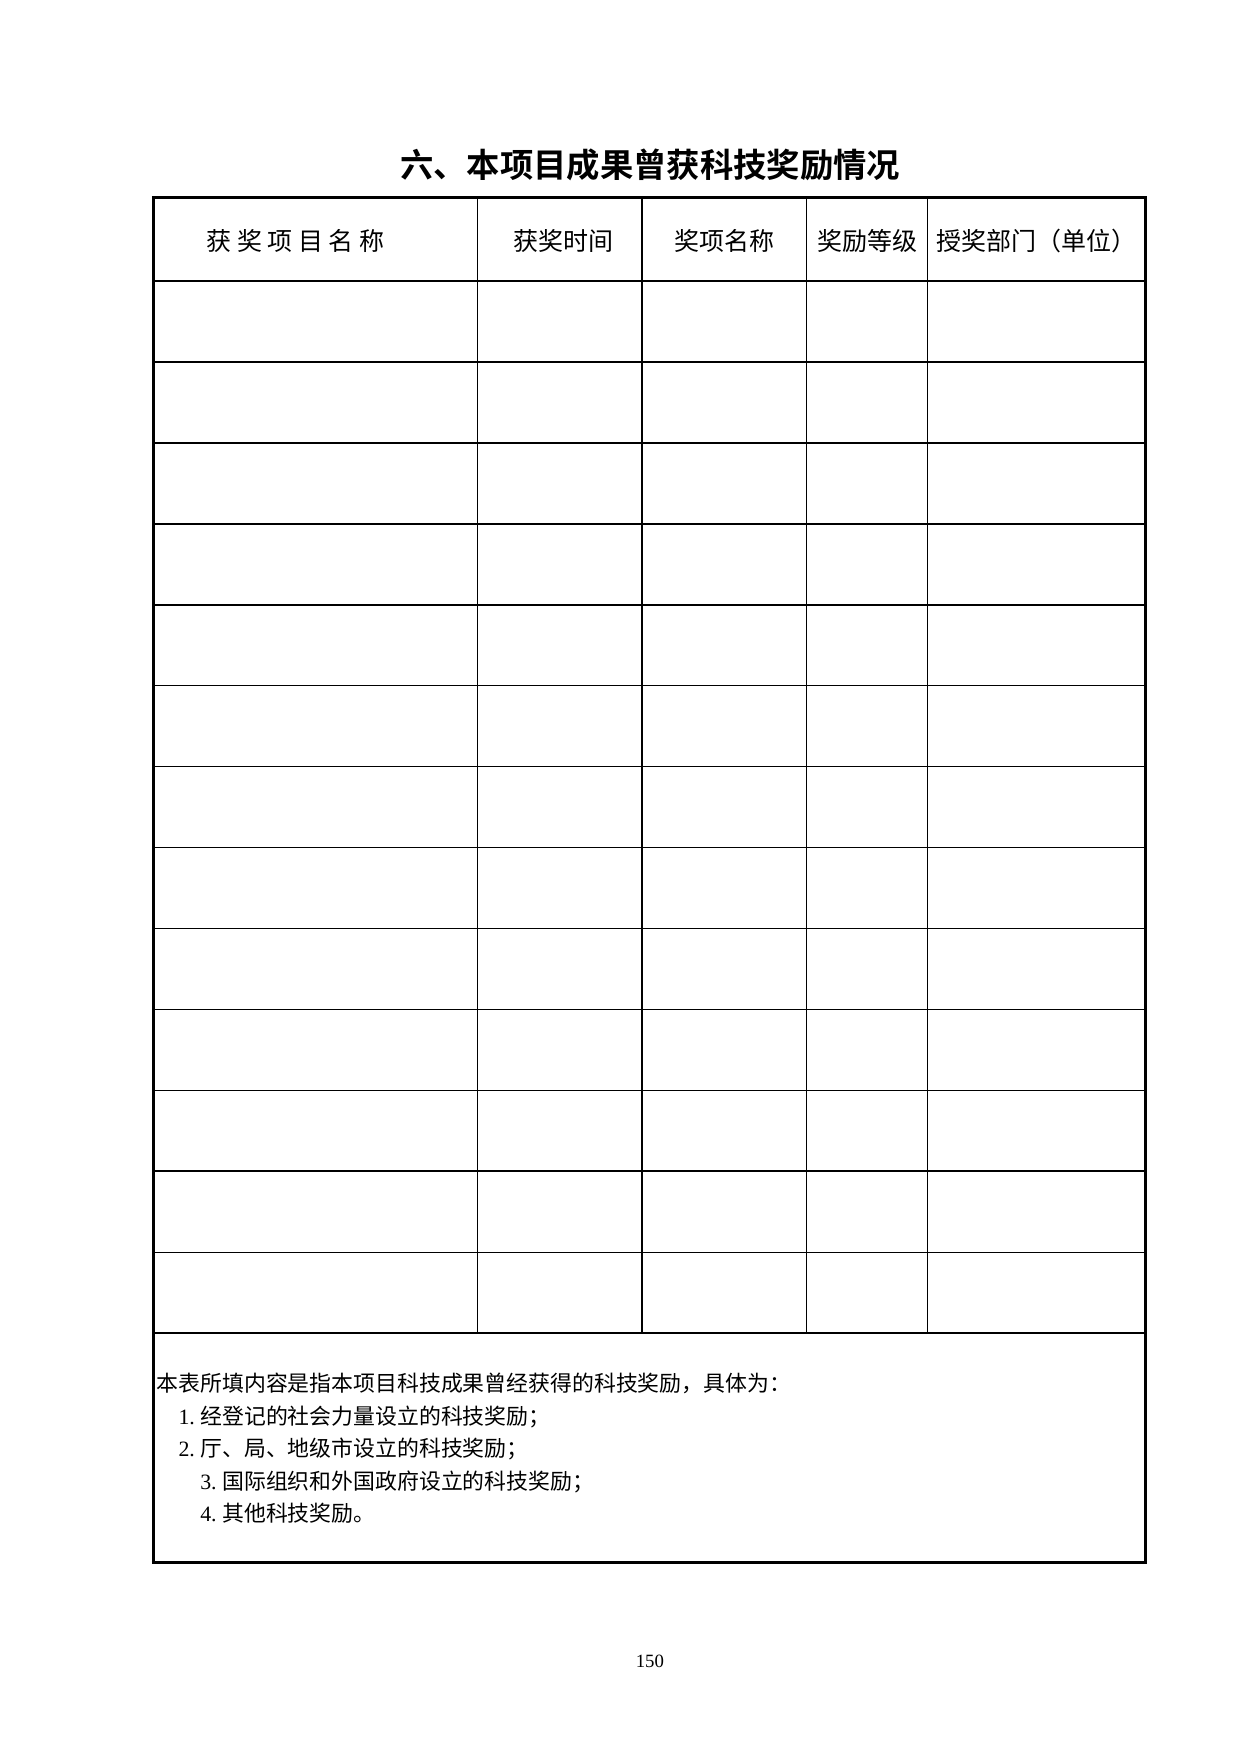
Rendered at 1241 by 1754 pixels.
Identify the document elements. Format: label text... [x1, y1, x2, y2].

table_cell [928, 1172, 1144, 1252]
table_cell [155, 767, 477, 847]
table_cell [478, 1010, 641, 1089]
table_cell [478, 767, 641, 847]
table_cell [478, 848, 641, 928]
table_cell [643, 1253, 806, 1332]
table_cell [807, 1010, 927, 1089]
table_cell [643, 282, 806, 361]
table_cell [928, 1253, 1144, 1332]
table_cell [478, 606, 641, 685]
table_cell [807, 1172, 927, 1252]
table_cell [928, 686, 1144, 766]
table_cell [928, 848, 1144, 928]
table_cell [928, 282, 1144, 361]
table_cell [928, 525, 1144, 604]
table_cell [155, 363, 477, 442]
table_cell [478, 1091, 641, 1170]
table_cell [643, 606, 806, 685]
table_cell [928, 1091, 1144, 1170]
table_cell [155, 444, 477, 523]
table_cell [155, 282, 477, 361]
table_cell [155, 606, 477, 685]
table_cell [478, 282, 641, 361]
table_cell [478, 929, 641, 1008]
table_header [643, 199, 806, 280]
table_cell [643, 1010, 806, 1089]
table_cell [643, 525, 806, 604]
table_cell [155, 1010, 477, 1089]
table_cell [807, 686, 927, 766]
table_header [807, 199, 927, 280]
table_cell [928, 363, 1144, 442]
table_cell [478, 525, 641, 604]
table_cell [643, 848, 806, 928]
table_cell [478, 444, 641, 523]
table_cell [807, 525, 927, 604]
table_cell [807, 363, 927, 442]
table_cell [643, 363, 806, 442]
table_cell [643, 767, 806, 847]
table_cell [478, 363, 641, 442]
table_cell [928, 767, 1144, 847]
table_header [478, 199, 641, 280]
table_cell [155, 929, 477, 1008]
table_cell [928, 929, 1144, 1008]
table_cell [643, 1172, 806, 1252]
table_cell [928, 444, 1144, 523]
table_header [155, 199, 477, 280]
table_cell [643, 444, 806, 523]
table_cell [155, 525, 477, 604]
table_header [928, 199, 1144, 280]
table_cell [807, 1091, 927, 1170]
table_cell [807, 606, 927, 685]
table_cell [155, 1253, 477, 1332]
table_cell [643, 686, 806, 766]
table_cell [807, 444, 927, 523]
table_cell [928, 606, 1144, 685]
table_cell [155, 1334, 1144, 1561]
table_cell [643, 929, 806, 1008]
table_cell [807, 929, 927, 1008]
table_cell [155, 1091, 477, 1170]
subtitle 六、本项目成果曾获科技奖励情况 [148, 131, 1152, 196]
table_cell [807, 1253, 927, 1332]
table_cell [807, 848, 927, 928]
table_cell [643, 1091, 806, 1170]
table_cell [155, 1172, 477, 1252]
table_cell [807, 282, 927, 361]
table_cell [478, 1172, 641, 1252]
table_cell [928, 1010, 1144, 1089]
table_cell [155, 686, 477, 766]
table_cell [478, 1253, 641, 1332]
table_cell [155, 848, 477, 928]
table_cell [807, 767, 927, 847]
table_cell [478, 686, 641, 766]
